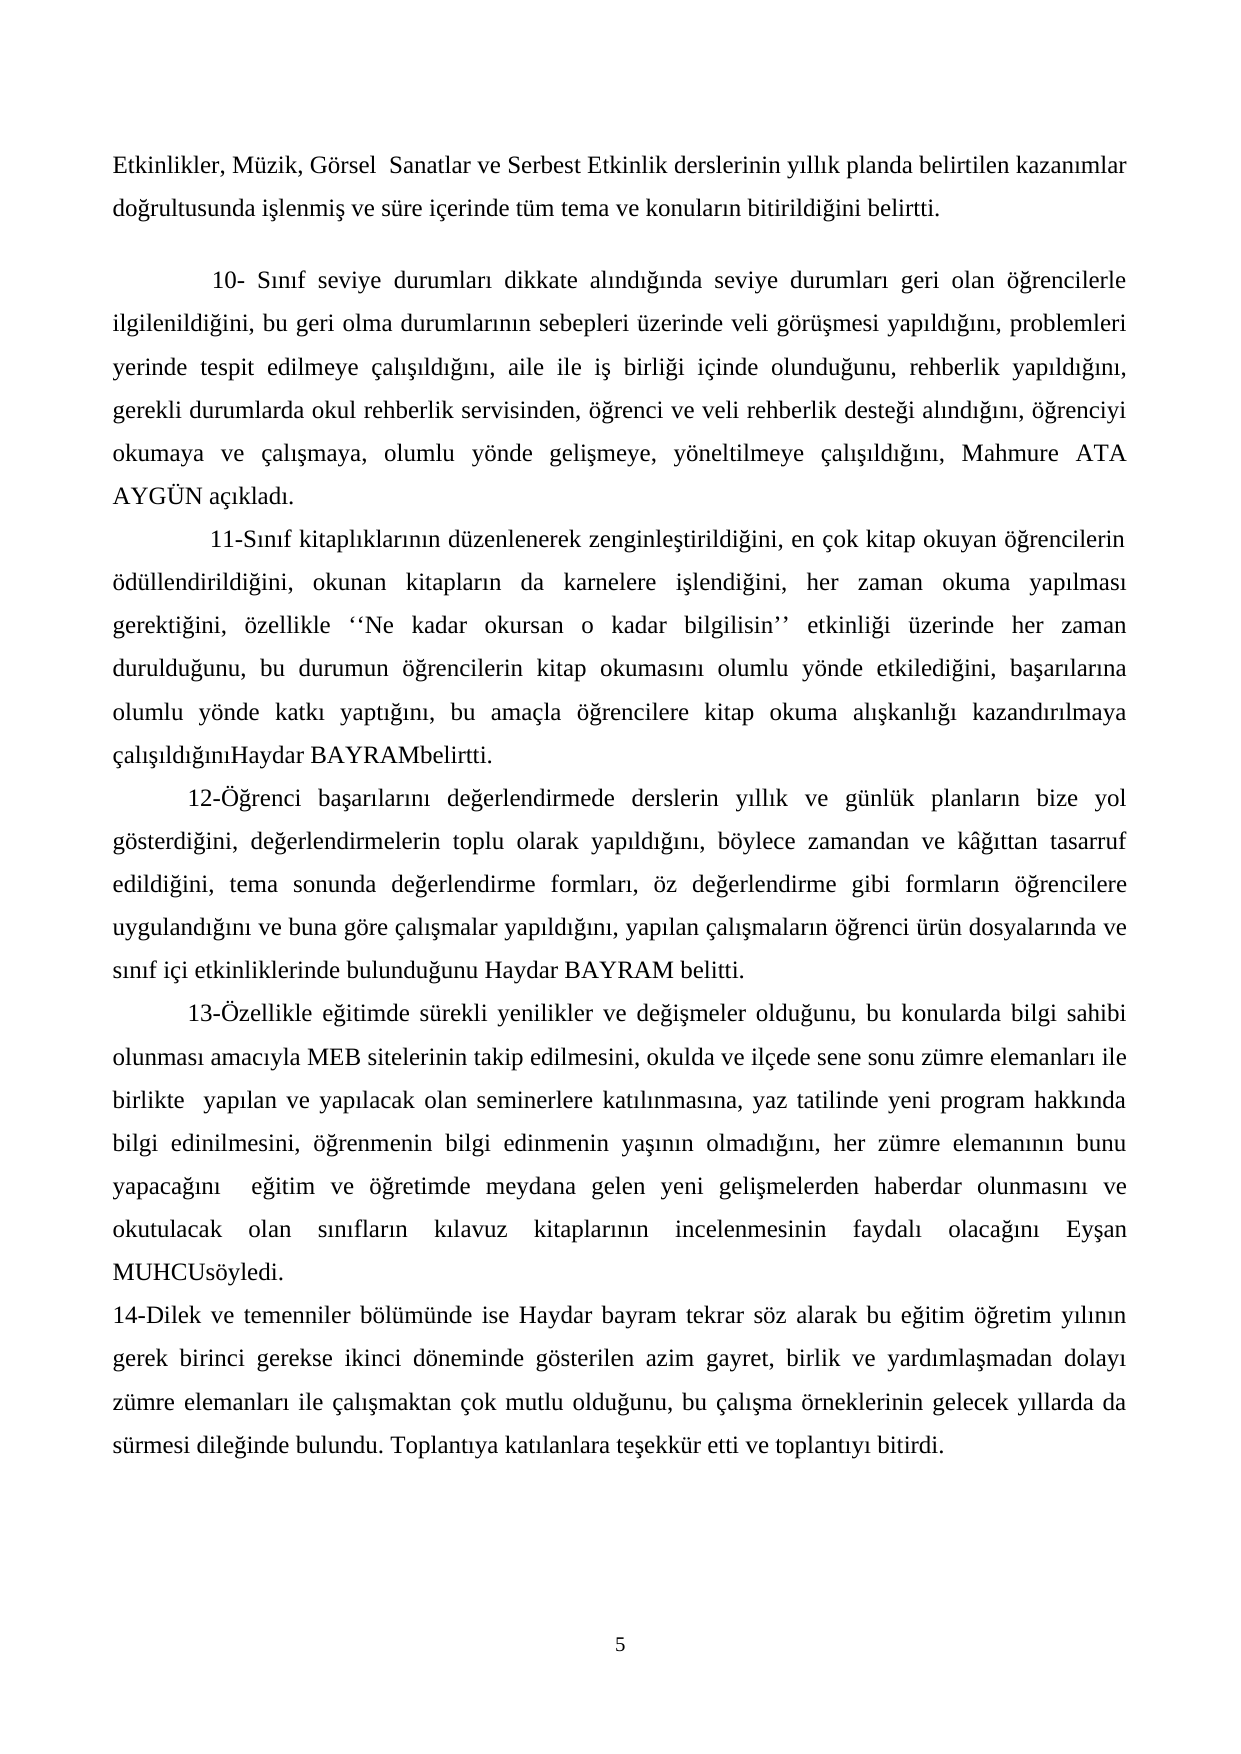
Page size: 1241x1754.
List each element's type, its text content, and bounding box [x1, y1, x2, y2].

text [112, 150, 1128, 222]
text 10- Sınıf seviye durumları dikkate alındığında seviye durumları geri olan öğrencilerle ilgilenildiğini, bu geri olma durumlarının sebepleri üzerinde veli görüşmesi yapıldığını, problemleri yerinde tespit edilmeye çalışıldığını, aile ile iş birliği içinde olunduğunu, rehberlik yapıldığını, gerekli durumlarda okul rehberlik servisinden, öğrenci ve veli rehberlik desteği alındığını, öğrenciyi okumaya ve çalışmaya, olumlu yönde gelişmeye, yöneltilmeye çalışıldığını, Mahmure ATA AYGÜN açıkladı. [112, 265, 1128, 510]
text 11-Sınıf kitaplıklarının düzenlenerek zenginleştirildiğini, en çok kitap okuyan öğrencilerin ödüllendirildiğini, okunan kitapların da karnelere işlendiğini, her zaman okuma yapılması gerektiğini, özellikle ‘‘Ne kadar okursan o kadar bilgilisin’’ etkinliği üzerinde her zaman durulduğunu, bu durumun öğrencilerin kitap okumasını olumlu yönde etkilediğini, başarılarına olumlu yönde katkı yaptığını, bu amaçla öğrencilere kitap okuma alışkanlığı kazandırılmaya çalışıldığınıHaydar BAYRAMbelirtti. [112, 524, 1128, 768]
text 14-Dilek ve temenniler bölümünde ise Haydar bayram tekrar söz alarak bu eğitim öğretim yılının gerek birinci gerekse ikinci döneminde gösterilen azim gayret, birlik ve yardımlaşmadan dolayı zümre elemanları ile çalışmaktan çok mutlu olduğunu, bu çalışma örneklerinin gelecek yıllarda da sürmesi dileğinde bulundu. Toplantıya katılanlara teşekkür etti ve toplantıyı bitirdi. [112, 1300, 1128, 1458]
text 13-Özellikle eğitimde sürekli yenilikler ve değişmeler olduğunu, bu konularda bilgi sahibi olunması amacıyla MEB sitelerinin takip edilmesini, okulda ve ilçede sene sonu zümre elemanları ile birlikte yapılan ve yapılacak olan seminerlere katılınmasına, yaz tatilinde yeni program hakkında bilgi edinilmesini, öğrenmenin bilgi edinmenin yaşının olmadığını, her zümre elemanının bunu yapacağını eğitim ve öğretimde meydana gelen yeni gelişmelerden haberdar olunmasını ve okutulacak olan sınıfların kılavuz kitaplarının incelenmesinin faydalı olacağını Eyşan MUHCUsöyledi. [112, 998, 1128, 1286]
text 12-Öğrenci başarılarını değerlendirmede derslerin yıllık ve günlük planların bize yol gösterdiğini, değerlendirmelerin toplu olarak yapıldığını, böylece zamandan ve kâğıttan tasarruf edildiğini, tema sonunda değerlendirme formları, öz değerlendirme gibi formların öğrencilere uygulandığını ve buna göre çalışmalar yapıldığını, yapılan çalışmaların öğrenci ürün dosyalarında ve sınıf içi etkinliklerinde bulunduğunu Haydar BAYRAM belitti. [112, 783, 1128, 984]
